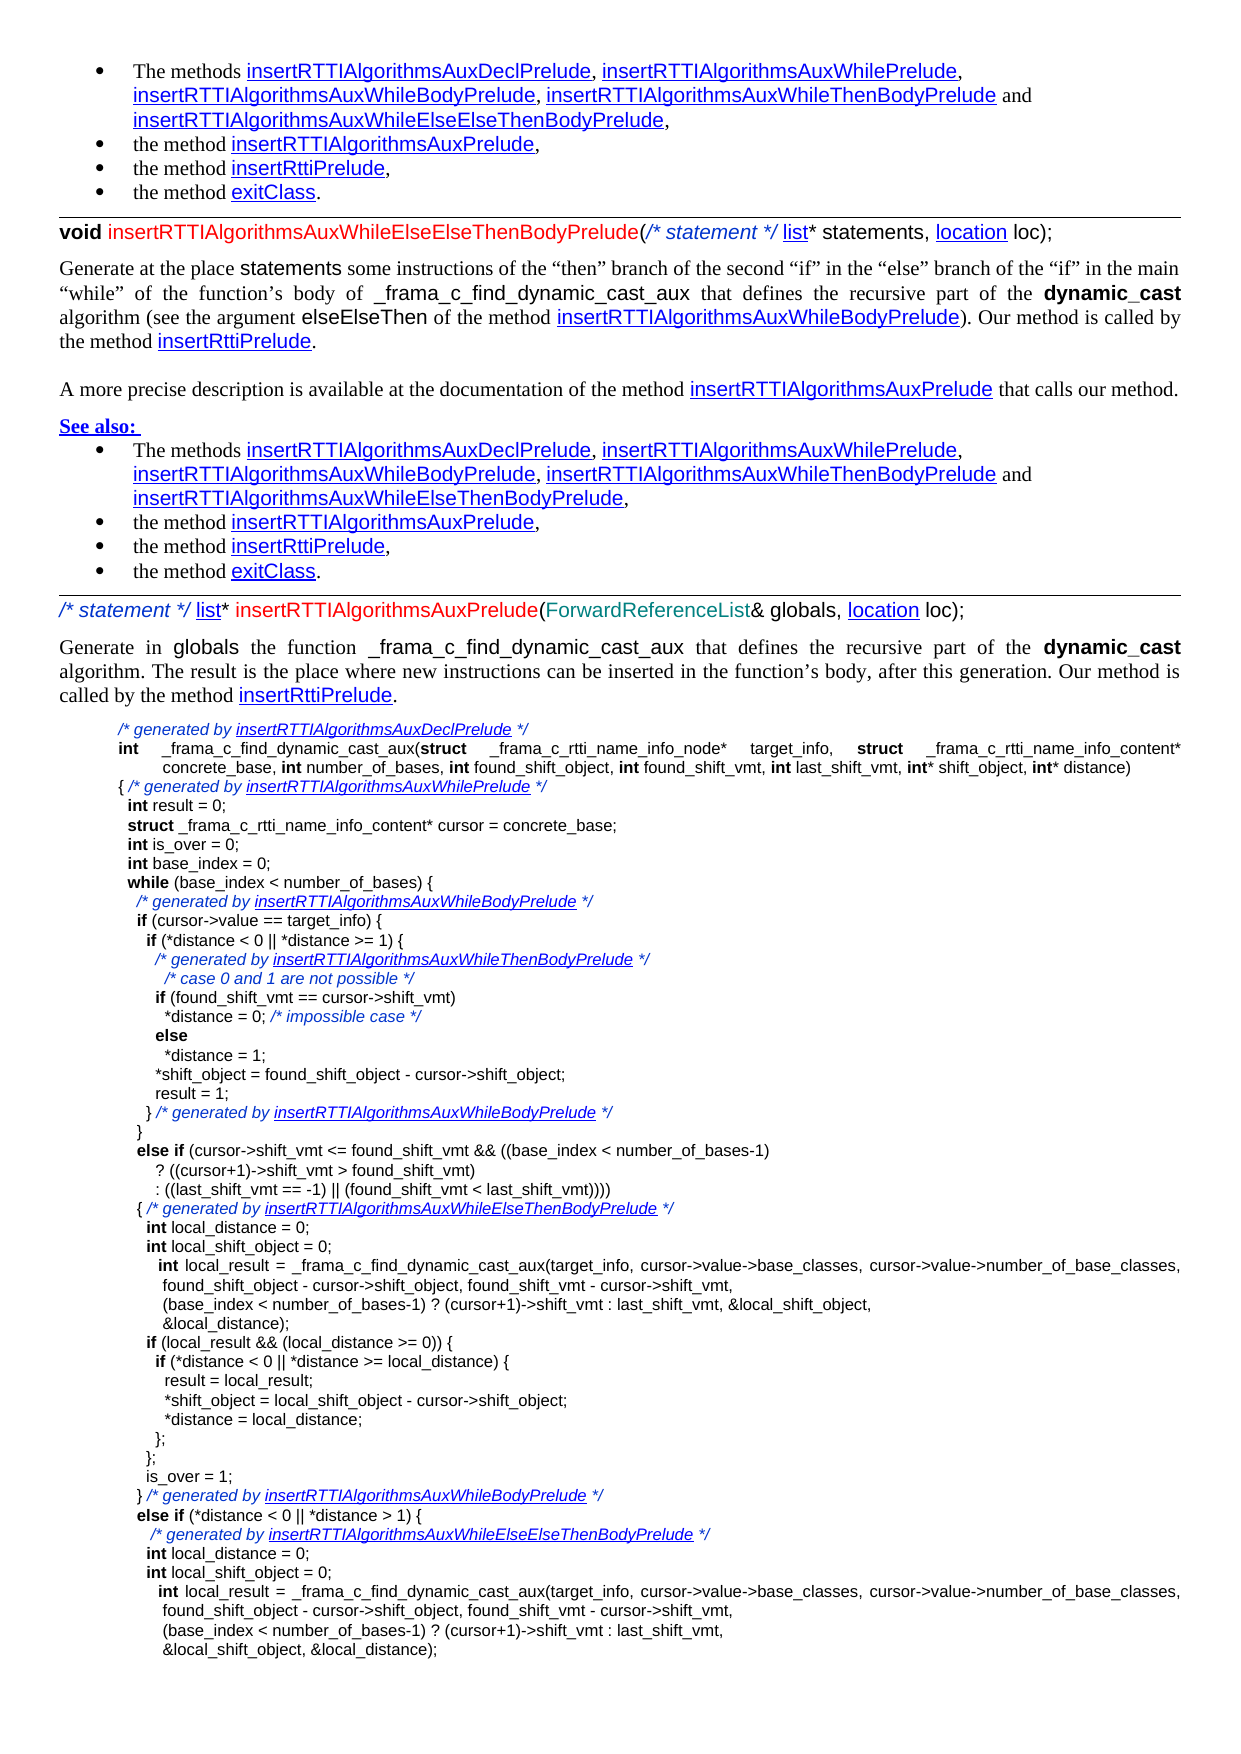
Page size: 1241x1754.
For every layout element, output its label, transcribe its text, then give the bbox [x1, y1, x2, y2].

text struct _frama_c_rtti_name_info_content* cursor = concrete_base; [118, 815, 1181, 834]
text { /* generated by insertRTTIAlgorithmsAuxWhilePrelude */ [118, 777, 1181, 796]
text *shift_object = found_shift_object - cursor->shift_object; [118, 1064, 1181, 1084]
text the method insertRttiPrelude, [96, 156, 1181, 180]
text The methods insertRTTIAlgorithmsAuxDeclPrelude, insertRTTIAlgorithmsAuxWhilePrelude, insertRTTIAlgorithmsAuxWhileBodyPrelude, insertRTTIAlgorithmsAuxWhileThenBodyPrelude and insertRTTIAlgorithmsAuxWhileElseThenBodyPrelude, [96, 438, 1181, 510]
text else [118, 1026, 1181, 1045]
text A more precise description is available at the documentation of the method insertRTTIAlgorithmsAuxPrelude that calls our method. [59, 377, 1181, 401]
text the method exitClass. [96, 180, 1181, 204]
text int local_result = _frama_c_find_dynamic_cast_aux(target_info, cursor->value->base_classes, cursor->value->number_of_base_classes, found_shift_object - cursor->shift_object, found_shift_vmt - cursor->shift_vmt, [118, 1582, 1181, 1620]
text (base_index < number_of_bases-1) ? (cursor+1)->shift_vmt : last_shift_vmt, &local_shift_object, [133, 1294, 1181, 1314]
text Generate in globals the function _frama_c_find_dynamic_cast_aux that defines the recursive part of the dynamic_cast algorithm. The result is the place where new instructions can be inserted in the function’s body, after this generation. Our method is called by the method insertRttiPrelude. [59, 635, 1181, 707]
text Generate at the place statements some instructions of the “then” branch of the second “if” in the “else” branch of the “if” in the main “while” of the function’s body of _frama_c_find_dynamic_cast_aux that defines the recursive part of the dynamic_cast algorithm (see the argument elseElseThen of the method insertRTTIAlgorithmsAuxWhileBodyPrelude). Our method is called by the method insertRttiPrelude. [59, 256, 1181, 353]
text result = 1; [118, 1084, 1181, 1103]
text } /* generated by insertRTTIAlgorithmsAuxWhileBodyPrelude */ [118, 1103, 1181, 1122]
text void insertRTTIAlgorithmsAuxWhileElseElseThenBodyPrelude(/* statement */ list* statements, location loc); [59, 218, 1181, 244]
text else if (*distance < 0 || *distance > 1) { [118, 1505, 1181, 1524]
text }; [118, 1429, 1181, 1448]
text the method insertRttiPrelude, [96, 534, 1181, 558]
text int is_over = 0; [118, 834, 1181, 854]
text ? ((cursor+1)->shift_vmt > found_shift_vmt) [118, 1160, 1181, 1179]
text { /* generated by insertRTTIAlgorithmsAuxWhileElseThenBodyPrelude */ [118, 1199, 1181, 1218]
text (base_index < number_of_bases-1) ? (cursor+1)->shift_vmt : last_shift_vmt, [133, 1620, 1181, 1639]
text if (cursor->value == target_info) { [118, 911, 1181, 930]
text the method exitClass. [96, 558, 1181, 583]
text result = local_result; [118, 1371, 1181, 1390]
text int local_shift_object = 0; [118, 1563, 1181, 1582]
text /* generated by insertRTTIAlgorithmsAuxWhileThenBodyPrelude */ [118, 949, 1181, 969]
text int base_index = 0; [118, 854, 1181, 873]
text if (found_shift_vmt == cursor->shift_vmt) [118, 988, 1181, 1007]
text /* statement */ list* insertRTTIAlgorithmsAuxPrelude(ForwardReferenceList& globals, location loc); [59, 596, 1181, 622]
text is_over = 1; [118, 1467, 1181, 1486]
text int local_distance = 0; [118, 1218, 1181, 1237]
text The methods insertRTTIAlgorithmsAuxDeclPrelude, insertRTTIAlgorithmsAuxWhilePrelude, insertRTTIAlgorithmsAuxWhileBodyPrelude, insertRTTIAlgorithmsAuxWhileThenBodyPrelude and insertRTTIAlgorithmsAuxWhileElseElseThenBodyPrelude, [96, 59, 1181, 132]
text while (base_index < number_of_bases) { [118, 873, 1181, 892]
text *distance = 1; [118, 1045, 1181, 1064]
text } /* generated by insertRTTIAlgorithmsAuxWhileBodyPrelude */ [118, 1486, 1181, 1505]
text if (*distance < 0 || *distance >= 1) { [118, 930, 1181, 949]
text }; [118, 1448, 1181, 1467]
text } [118, 1122, 1181, 1141]
text /* generated by insertRTTIAlgorithmsAuxWhileElseElseThenBodyPrelude */ [118, 1524, 1181, 1544]
text if (local_result && (local_distance >= 0)) { [118, 1333, 1181, 1352]
text *shift_object = local_shift_object - cursor->shift_object; [118, 1390, 1181, 1409]
text &local_distance); [133, 1314, 1181, 1333]
text else if (cursor->shift_vmt <= found_shift_vmt && ((base_index < number_of_bases-1) [118, 1141, 1181, 1160]
text /* case 0 and 1 are not possible */ [118, 969, 1181, 988]
text *distance = local_distance; [118, 1409, 1181, 1429]
text the method insertRTTIAlgorithmsAuxPrelude, [96, 132, 1181, 156]
text int local_result = _frama_c_find_dynamic_cast_aux(target_info, cursor->value->base_classes, cursor->value->number_of_base_classes, found_shift_object - cursor->shift_object, found_shift_vmt - cursor->shift_vmt, [118, 1256, 1181, 1294]
text /* generated by insertRTTIAlgorithmsAuxWhileBodyPrelude */ [118, 892, 1181, 911]
text the method insertRTTIAlgorithmsAuxPrelude, [96, 510, 1181, 534]
text int local_distance = 0; [118, 1544, 1181, 1563]
text int _frama_c_find_dynamic_cast_aux(struct _frama_c_rtti_name_info_node* target_info, struct _frama_c_rtti_name_info_content* concrete_base, int number_of_bases, int found_shift_object, int found_shift_vmt, int last_shift_vmt, int* shift_object, int* distance) [118, 739, 1181, 777]
text *distance = 0; /* impossible case */ [118, 1007, 1181, 1026]
text int local_shift_object = 0; [118, 1237, 1181, 1256]
text /* generated by insertRTTIAlgorithmsAuxDeclPrelude */ [118, 719, 1181, 739]
text if (*distance < 0 || *distance >= local_distance) { [118, 1352, 1181, 1371]
text : ((last_shift_vmt == -1) || (found_shift_vmt < last_shift_vmt)))) [118, 1179, 1181, 1199]
text &local_shift_object, &local_distance); [118, 1639, 1181, 1659]
text int result = 0; [118, 796, 1181, 815]
